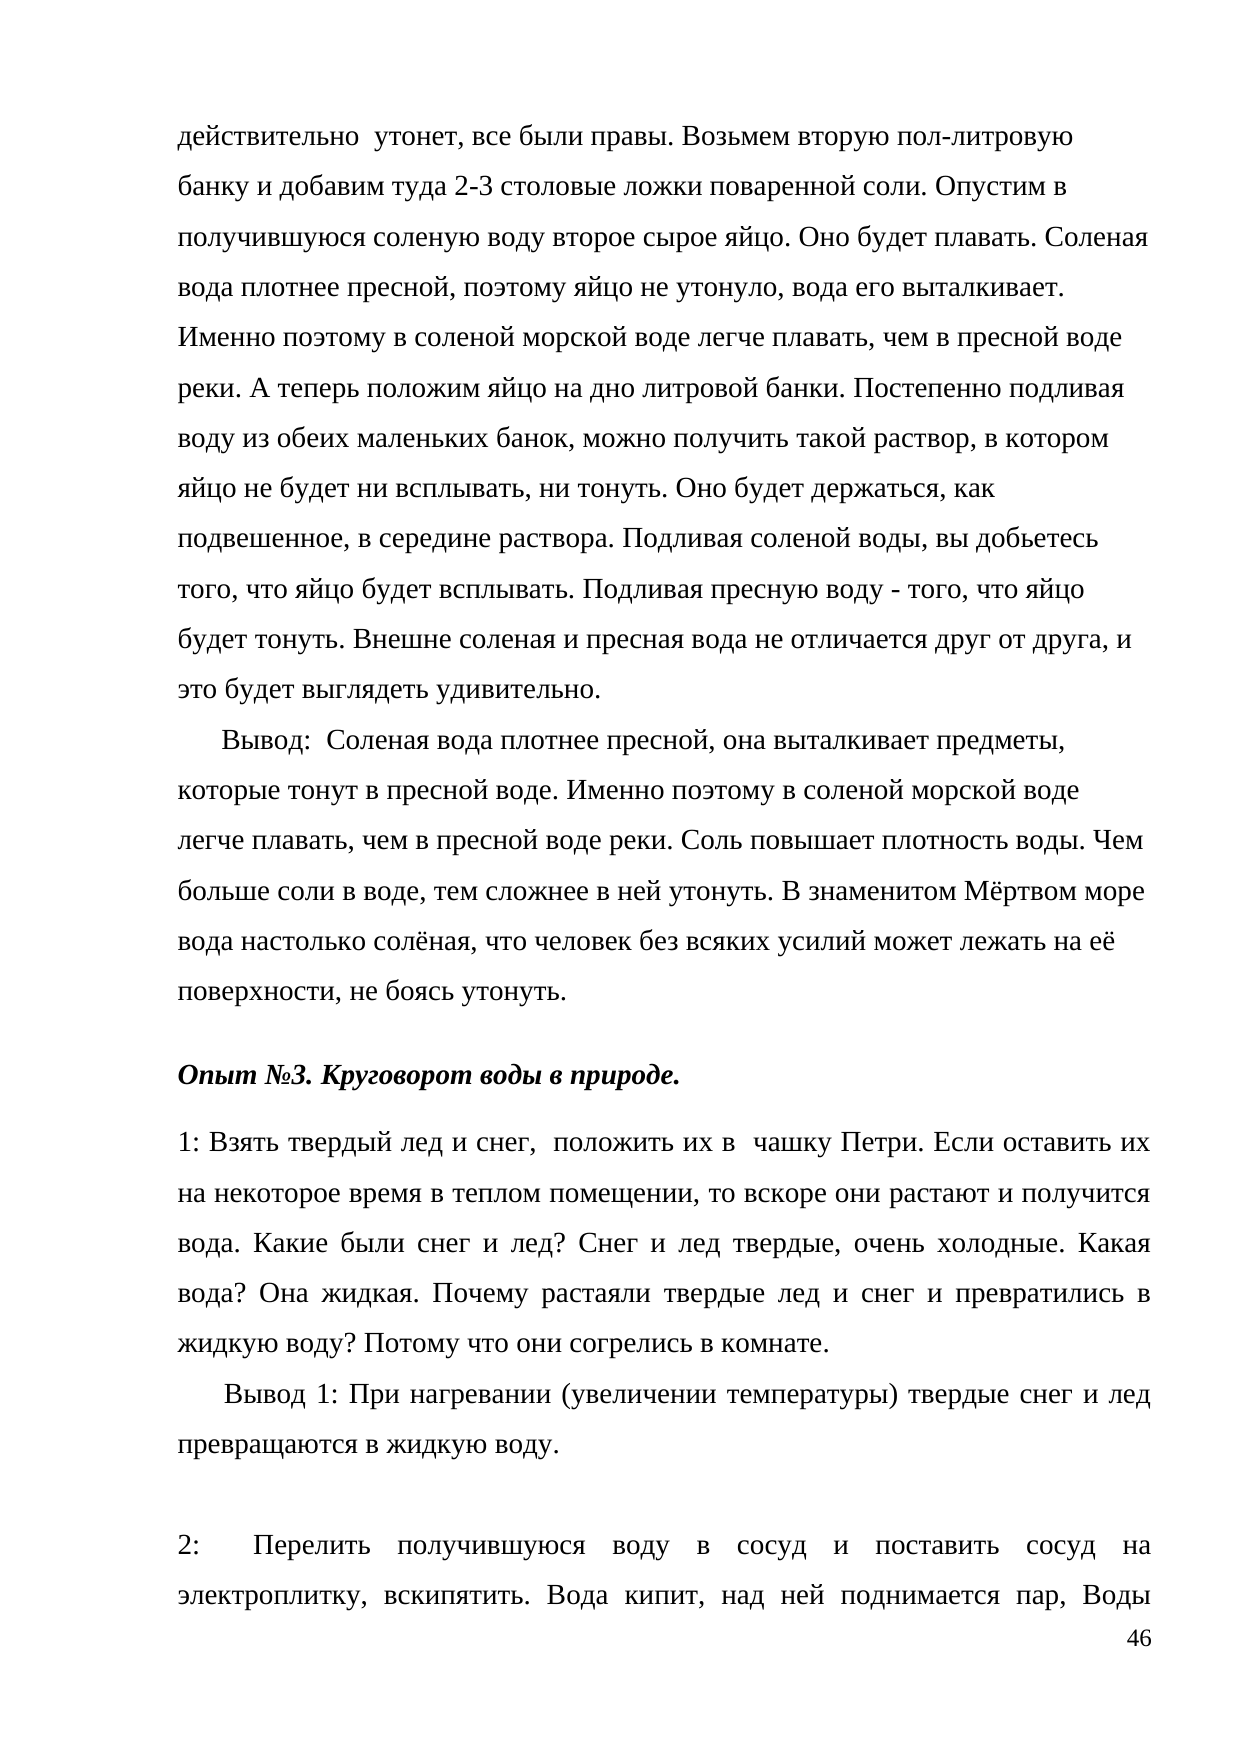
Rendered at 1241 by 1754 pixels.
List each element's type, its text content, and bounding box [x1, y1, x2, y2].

text 1: Взять твердый лед и снег, положить их в чашку Петри. Если оставить их на некоторое время в теплом помещении, то вскоре они растают и получится вода. Какие были снег и лед? Снег и лед твердые, очень холодные. Какая вода? Она жидкая. Почему растаяли твердые лед и снег и превратились в жидкую воду? Потому что они согрелись в комнате. [177, 1124, 1152, 1359]
text Опыт №3. Круговорот воды в природе. [177, 1057, 1152, 1091]
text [177, 1527, 1152, 1611]
text Вывод 1: При нагревании (увеличении температуры) твердые снег и лед превращаются в жидкую воду. [177, 1376, 1152, 1460]
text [177, 118, 1152, 1007]
